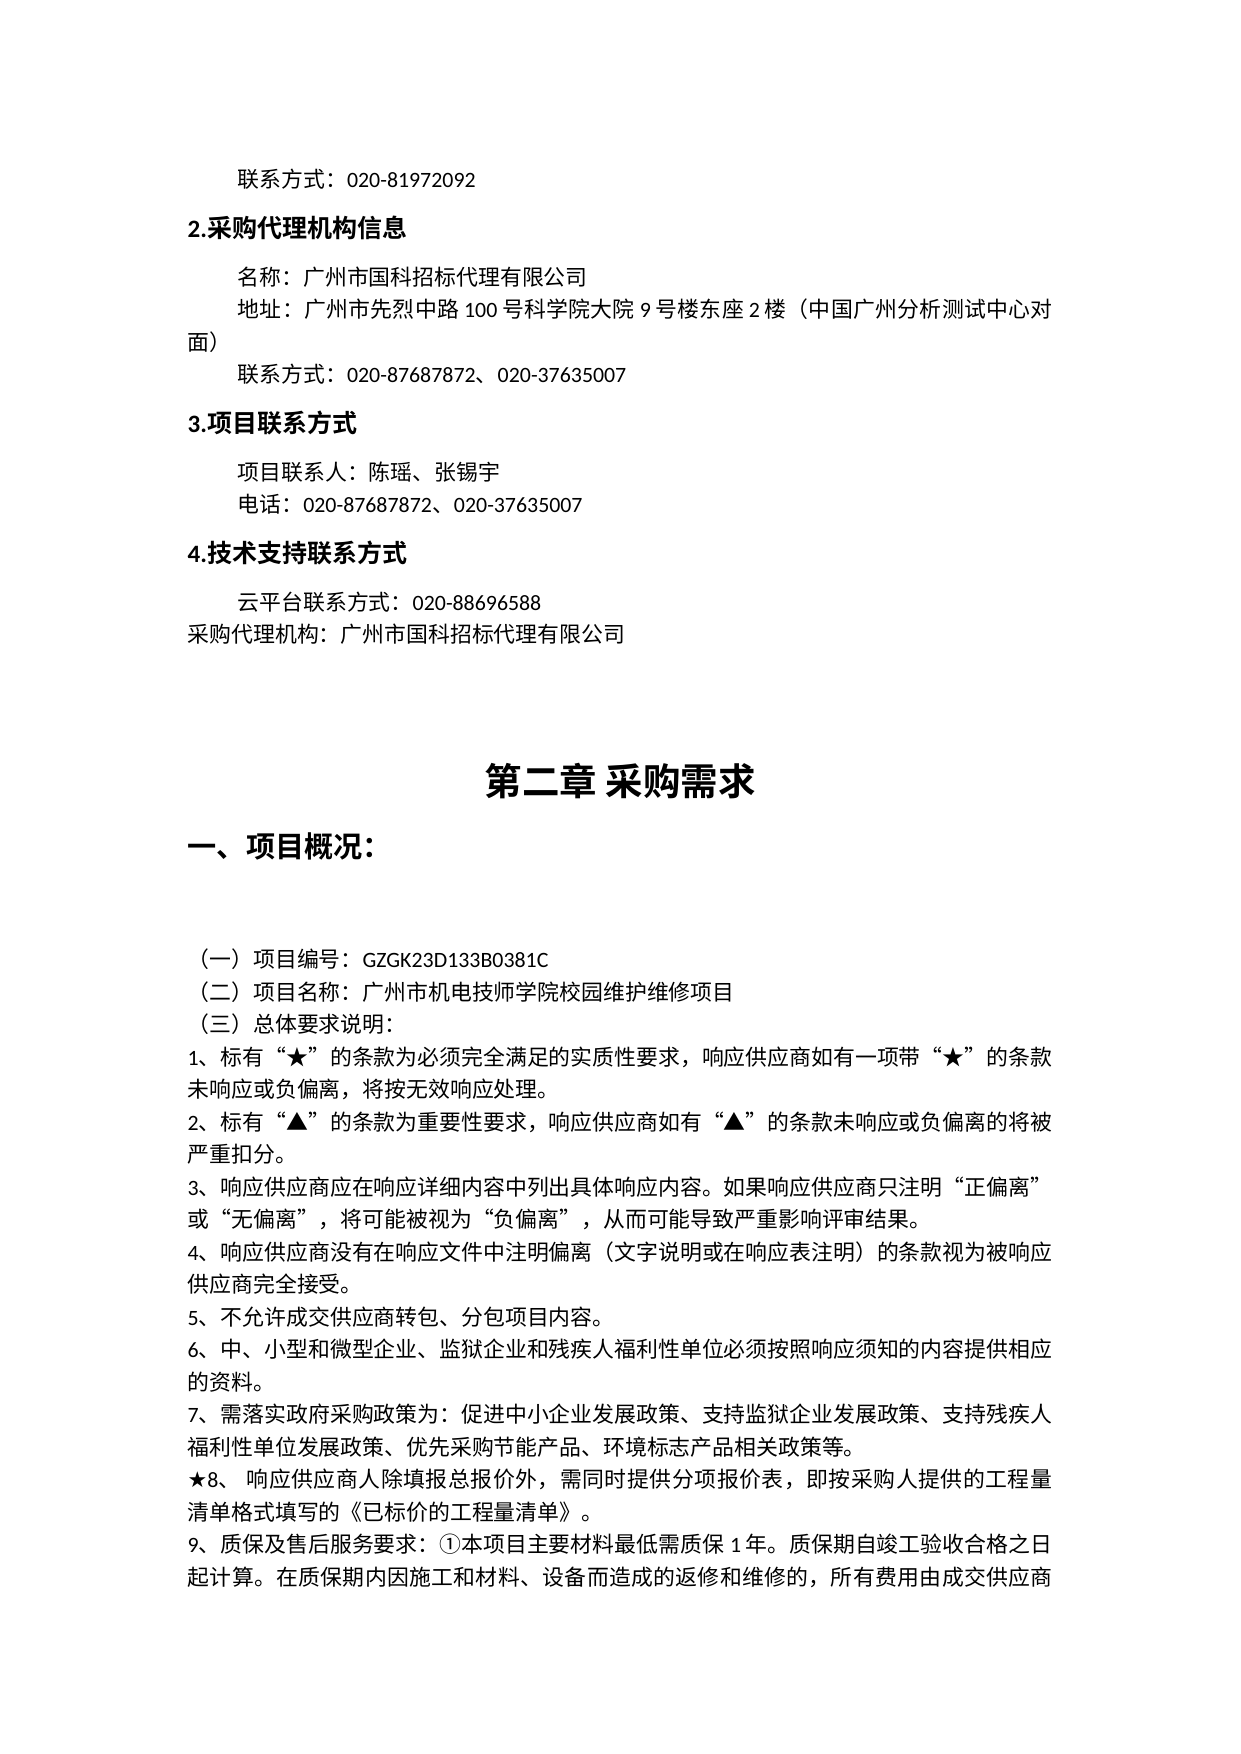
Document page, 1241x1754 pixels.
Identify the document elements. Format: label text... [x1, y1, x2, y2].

text 4.技术支持联系方式 [187, 519, 1053, 584]
text 2.采购代理机构信息 [187, 194, 1053, 259]
text 3.项目联系方式 [187, 389, 1053, 454]
text 一、项目概况： [187, 812, 1053, 877]
text 项目联系人：陈瑶、张锡宇 [187, 454, 1053, 487]
text 云平台联系方式：020-88696588 [187, 584, 1053, 617]
text 第二章 采购需求 [187, 747, 1053, 812]
text 联系方式：020-81972092 [187, 162, 1053, 194]
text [187, 942, 1053, 1592]
text 联系方式：020-87687872、020-37635007 [187, 357, 1053, 389]
text 采购代理机构：广州市国科招标代理有限公司 [187, 617, 1053, 649]
text 电话：020-87687872、020-37635007 [187, 487, 1053, 519]
text 地址：广州市先烈中路100号科学院大院9号楼东座2楼（中国广州分析测试中心对面） [187, 292, 1053, 357]
text 名称：广州市国科招标代理有限公司 [187, 259, 1053, 292]
